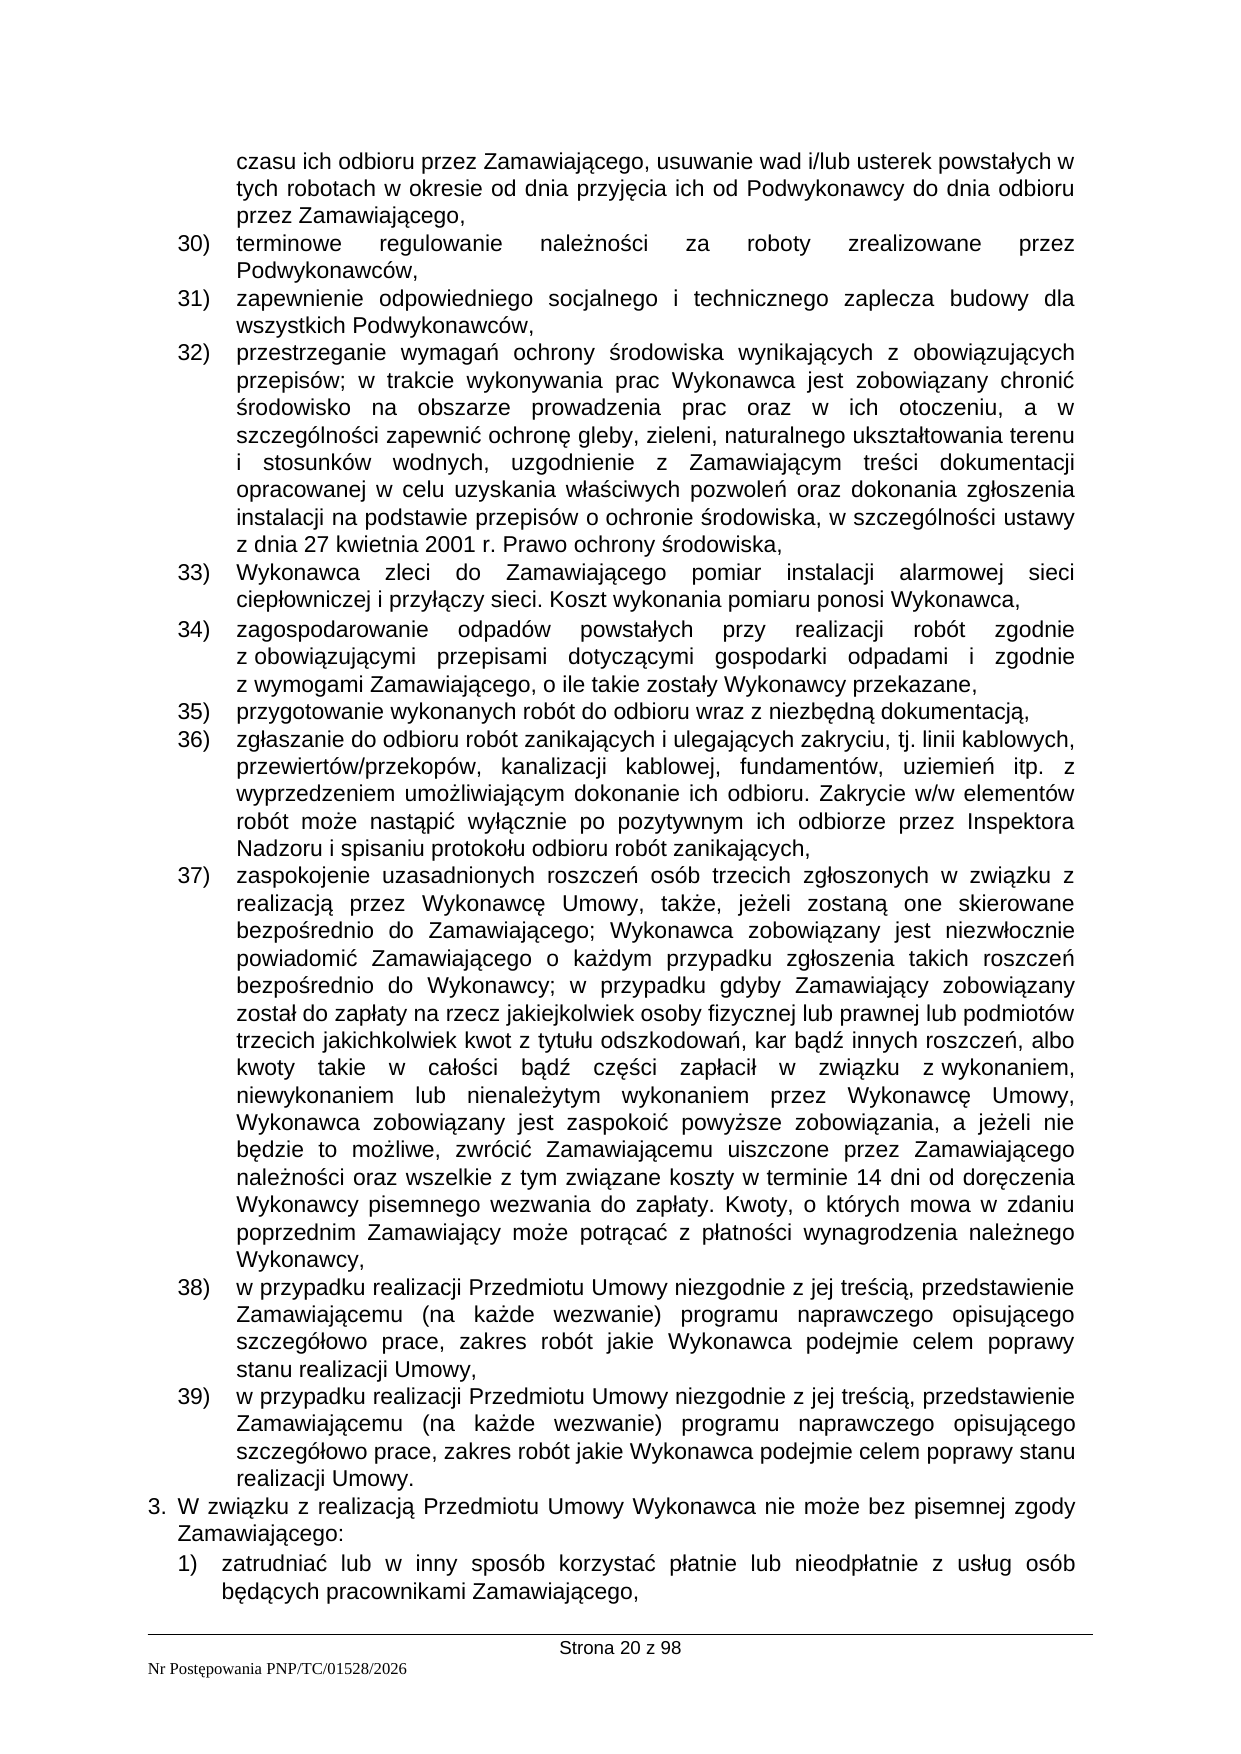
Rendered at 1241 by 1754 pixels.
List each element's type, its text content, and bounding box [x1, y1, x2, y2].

list w przypadku realizacji Przedmiotu Umowy niezgodnie z jej treścią, przedstawienie Zamawiającemu (na każde wezwanie) programu naprawczego opisującego szczegółowo prace, zakres robót jakie Wykonawca podejmie celem poprawy stanu realizacji Umowy. [177, 1383, 1076, 1492]
list zgłaszanie do odbioru robót zanikających i ulegających zakryciu, tj. linii kablowych, przewiertów/przekopów, kanalizacji kablowej, fundamentów, uziemień itp. z wyprzedzeniem umożliwiającym dokonanie ich odbioru. Zakrycie w/w elementów robót może nastąpić wyłącznie po pozytywnym ich odbiorze przez Inspektora Nadzoru i spisaniu protokołu odbioru robót zanikających, [177, 726, 1075, 861]
list zapewnienie odpowiedniego socjalnego i technicznego zaplecza budowy dla wszystkich Podwykonawców, [177, 284, 1075, 338]
list zagospodarowanie odpadów powstałych przy realizacji robót zgodnie z obowiązującymi przepisami dotyczącymi gospodarki odpadami i zgodnie z wymogami Zamawiającego, o ile takie zostały Wykonawcy przekazane, [177, 616, 1075, 697]
list w przypadku realizacji Przedmiotu Umowy niezgodnie z jej treścią, przedstawienie Zamawiającemu (na każde wezwanie) programu naprawczego opisującego szczegółowo prace, zakres robót jakie Wykonawca podejmie celem poprawy stanu realizacji Umowy, [177, 1273, 1075, 1382]
list przygotowanie wykonanych robót do odbioru wraz z niezbędną dokumentacją, [177, 698, 1075, 724]
list zatrudniać lub w inny sposób korzystać płatnie lub nieodpłatnie z usług osób będących pracownikami Zamawiającego, [177, 1550, 1076, 1604]
list terminowe regulowanie należności za roboty zrealizowane przez Podwykonawców, [177, 230, 1075, 283]
list Wykonawca zleci do Zamawiającego pomiar instalacji alarmowej sieci ciepłowniczej i przyłączy sieci. Koszt wykonania pomiaru ponosi Wykonawca, [177, 558, 1075, 612]
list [177, 148, 1075, 229]
list przestrzeganie wymagań ochrony środowiska wynikających z obowiązujących przepisów; w trakcie wykonywania prac Wykonawca jest zobowiązany chronić środowisko na obszarze prowadzenia prac oraz w ich otoczeniu, a w szczególności zapewnić ochronę gleby, zieleni, naturalnego ukształtowania terenu i stosunków wodnych, uzgodnienie z Zamawiającym treści dokumentacji opracowanej w celu uzyskania właściwych pozwoleń oraz dokonania zgłoszenia instalacji na podstawie przepisów o ochronie środowiska, w szczególności ustawy z dnia 27 kwietnia 2001 r. Prawo ochrony środowiska, [177, 339, 1075, 557]
list W związku z realizacją Przedmiotu Umowy Wykonawca nie może bez pisemnej zgody Zamawiającego: [148, 1493, 1076, 1547]
list zaspokojenie uzasadnionych roszczeń osób trzecich zgłoszonych w związku z realizacją przez Wykonawcę Umowy, także, jeżeli zostaną one skierowane bezpośrednio do Zamawiającego; Wykonawca zobowiązany jest niezwłocznie powiadomić Zamawiającego o każdym przypadku zgłoszenia takich roszczeń bezpośrednio do Wykonawcy; w przypadku gdyby Zamawiający zobowiązany został do zapłaty na rzecz jakiejkolwiek osoby fizycznej lub prawnej lub podmiotów trzecich jakichkolwiek kwot z tytułu odszkodowań, kar bądź innych roszczeń, albo kwoty takie w całości bądź części zapłacił w związku z wykonaniem, niewykonaniem lub nienależytym wykonaniem przez Wykonawcę Umowy, Wykonawca zobowiązany jest zaspokoić powyższe zobowiązania, a jeżeli nie będzie to możliwe, zwrócić Zamawiającemu uiszczone przez Zamawiającego należności oraz wszelkie z tym związane koszty w terminie 14 dni od doręczenia Wykonawcy pisemnego wezwania do zapłaty. Kwoty, o których mowa w zdaniu poprzednim Zamawiający może potrącać z płatności wynagrodzenia należnego Wykonawcy, [177, 862, 1075, 1272]
